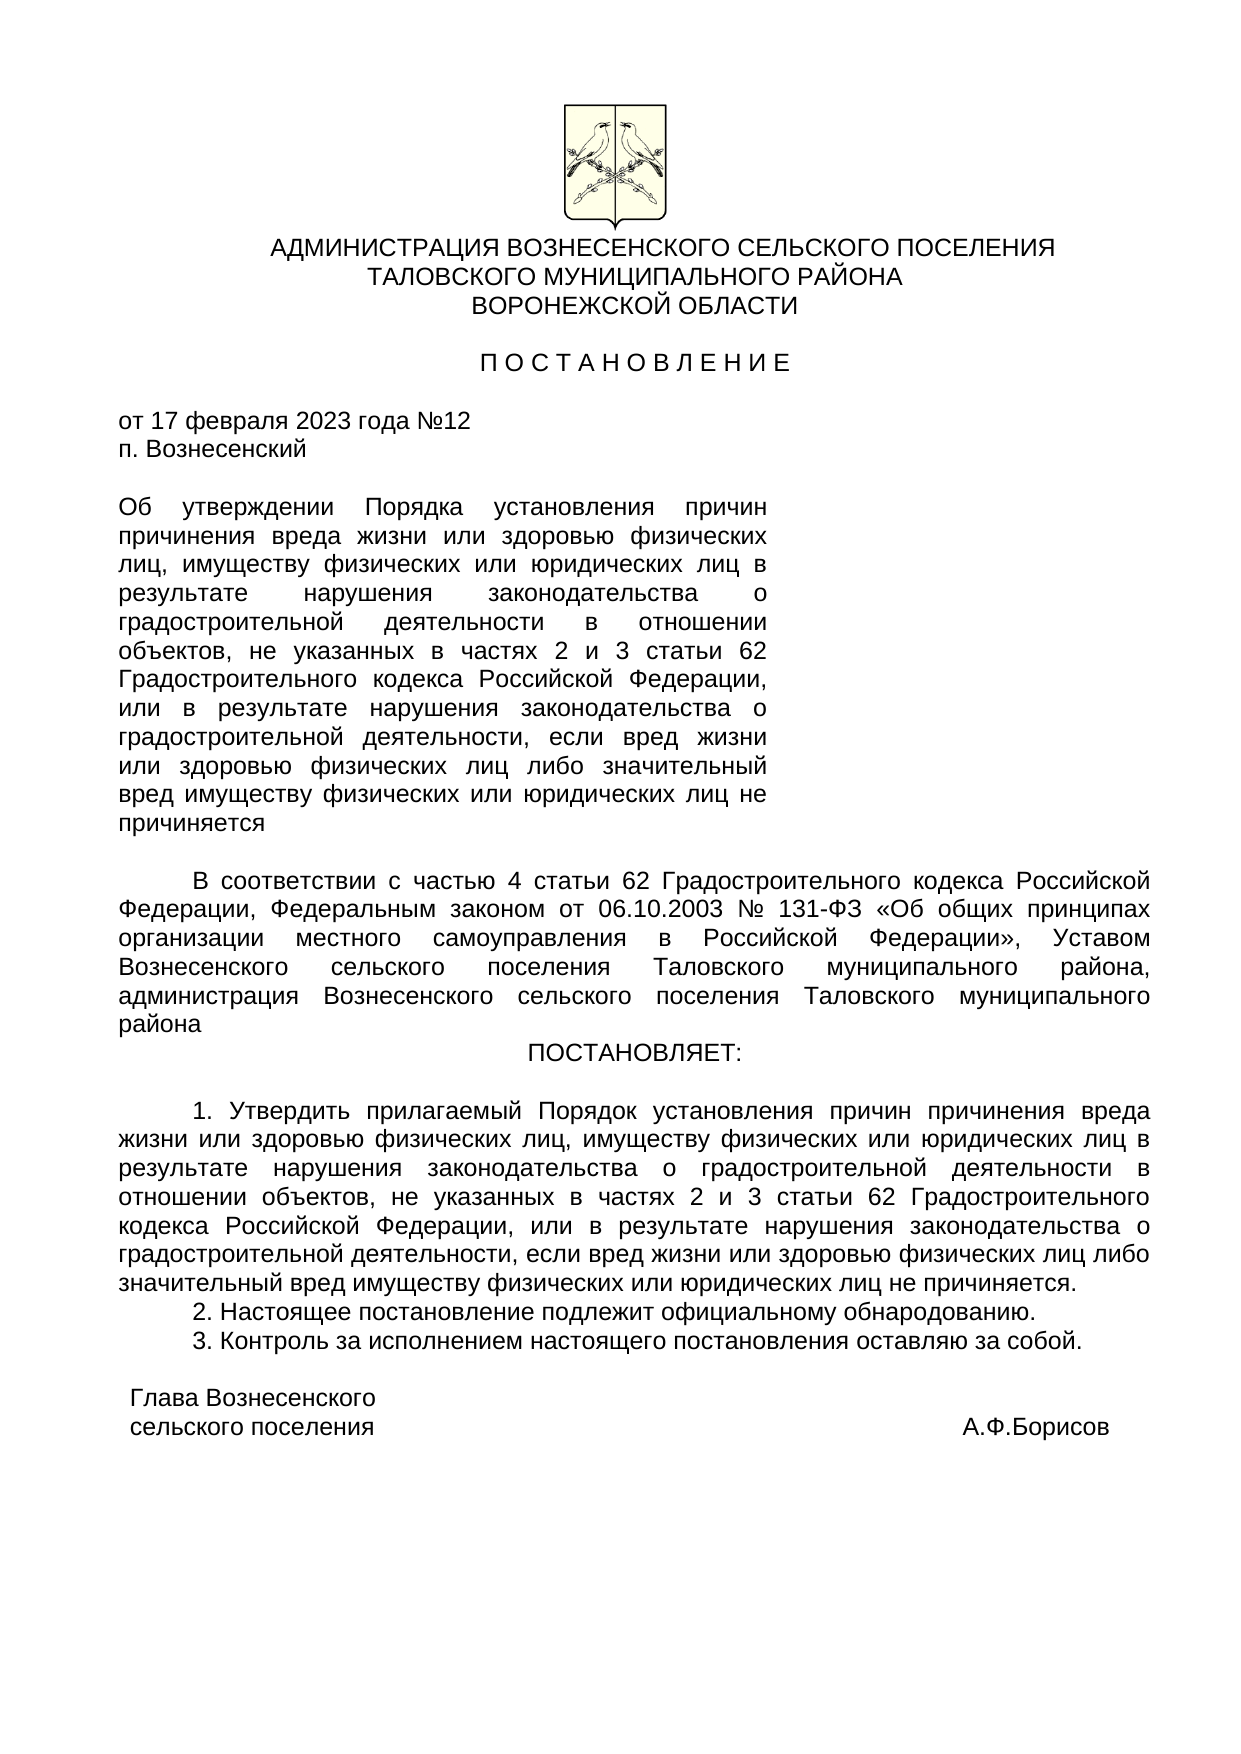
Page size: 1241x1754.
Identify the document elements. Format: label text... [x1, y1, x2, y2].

table_header Глава Вознесенского сельского поселения [118, 1383, 498, 1441]
text 2. Настоящее постановление подлежит официальному обнародованию. [118, 1297, 1152, 1326]
text Об утверждении Порядка установления причин причинения вреда жизни или здоровью физических лиц, имуществу физических или юридических лиц в результате нарушения законодательства о градостроительной деятельности в отношении объектов, не указанных в частях 2 и 3 статьи 62 Градостроительного кодекса Российской Федерации, или в результате нарушения законодательства о градостроительной деятельности, если вред жизни или здоровью физических лиц либо значительный вред имуществу физических или юридических лиц не причиняется [118, 492, 768, 837]
text П О С Т А Н О В Л Е Н И Е [118, 348, 1152, 377]
text ПОСТАНОВЛЯЕТ: [118, 1038, 1152, 1067]
text В соответствии с частью 4 статьи 62 Градостроительного кодекса Российской Федерации, Федеральным законом от 06.10.2003 № 131-ФЗ «Об общих принципах организации местного самоуправления в Российской Федерации», Уставом Вознесенского сельского поселения Таловского муниципального района, администрация Вознесенского сельского поселения Таловского муниципального района [118, 866, 1152, 1038]
text ВОРОНЕЖСКОЙ ОБЛАСТИ [118, 291, 1152, 319]
table_header А.Ф.Борисов [498, 1383, 1121, 1441]
text ТАЛОВСКОГО МУНИЦИПАЛЬНОГО РАЙОНА [118, 262, 1152, 291]
text п. Вознесенский [118, 434, 768, 463]
text 3. Контроль за исполнением настоящего постановления оставляю за собой. [118, 1326, 1152, 1354]
text 1. Утвердить прилагаемый Порядок установления причин причинения вреда жизни или здоровью физических лиц, имуществу физических или юридических лиц в результате нарушения законодательства о градостроительной деятельности в отношении объектов, не указанных в частях 2 и 3 статьи 62 Градостроительного кодекса Российской Федерации, или в результате нарушения законодательства о градостроительной деятельности, если вред жизни или здоровью физических лиц либо значительный вред имуществу физических или юридических лиц не причиняется. [118, 1096, 1152, 1297]
text от 17 февраля 2023 года №12 [118, 406, 1152, 434]
text АДМИНИСТРАЦИЯ ВОЗНЕСЕНСКОГО СЕЛЬСКОГО ПОСЕЛЕНИЯ [118, 233, 1208, 262]
